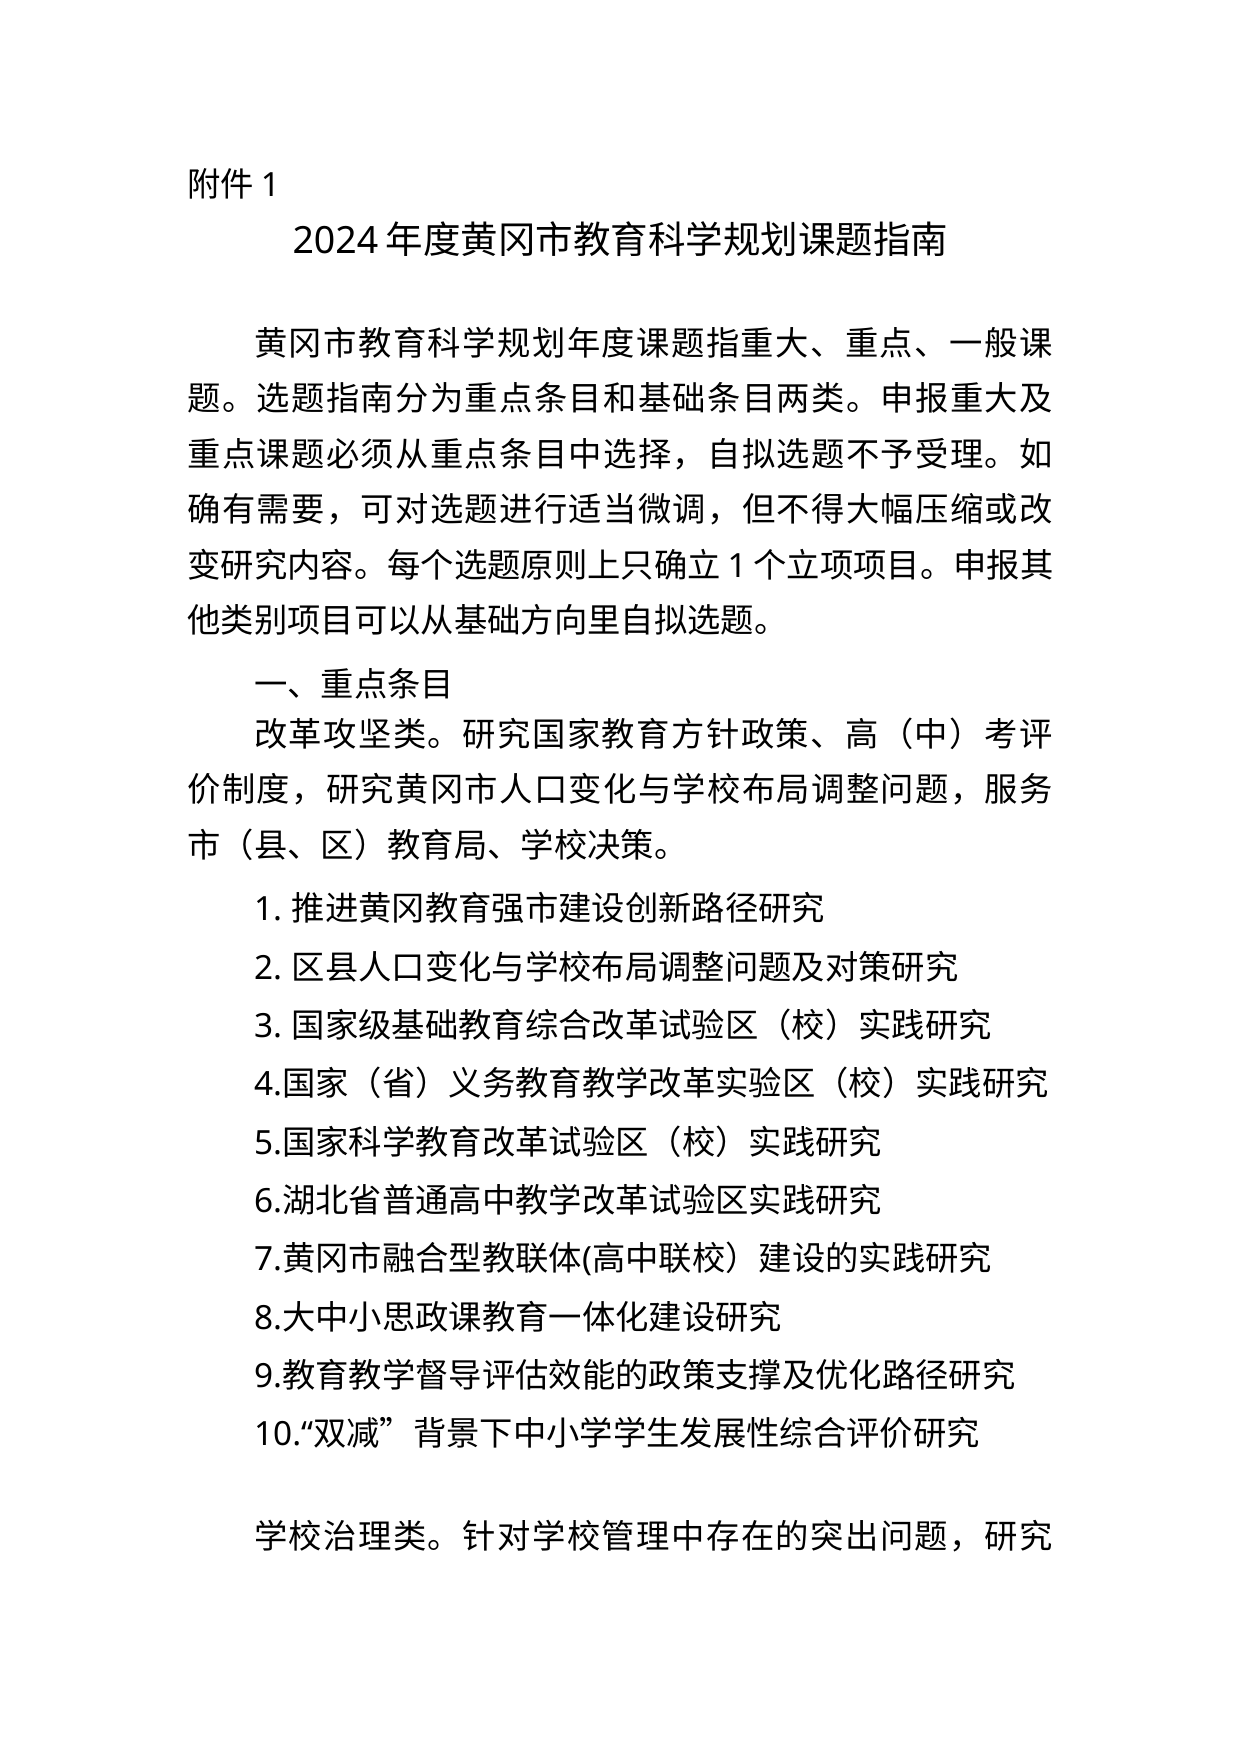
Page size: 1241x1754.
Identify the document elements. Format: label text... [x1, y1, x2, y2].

text 7.黄冈市融合型教联体(高中联校）建设的实践研究 [210, 1224, 1053, 1282]
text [187, 1509, 1053, 1558]
text 附件1 [187, 150, 1053, 208]
text 4.国家（省）义务教育教学改革实验区（校）实践研究 [254, 1049, 1053, 1107]
list 推进黄冈教育强市建设创新路径研究 [254, 874, 1053, 932]
text 10.“双减”背景下中小学学生发展性综合评价研究 [187, 1399, 1053, 1457]
text 一、重点条目 [187, 649, 1053, 708]
list 国家级基础教育综合改革试验区（校）实践研究 [254, 991, 1053, 1049]
text 9.教育教学督导评估效能的政策支撑及优化路径研究 [210, 1341, 1053, 1399]
text 黄冈市教育科学规划年度课题指重大、重点、一般课题。选题指南分为重点条目和基础条目两类。申报重大及重点课题必须从重点条目中选择，自拟选题不予受理。如确有需要，可对选题进行适当微调，但不得大幅压缩或改变研究内容。每个选题原则上只确立1个立项项目。申报其他类别项目可以从基础方向里自拟选题。 [187, 317, 1053, 642]
text 5.国家科学教育改革试验区（校）实践研究 [210, 1107, 1053, 1166]
text 8.大中小思政课教育一体化建设研究 [210, 1282, 1053, 1341]
text 2024年度黄冈市教育科学规划课题指南 [187, 208, 1053, 264]
text 6.湖北省普通高中教学改革试验区实践研究 [210, 1166, 1053, 1224]
list 区县人口变化与学校布局调整问题及对策研究 [254, 932, 1053, 991]
text 改革攻坚类。研究国家教育方针政策、高（中）考评价制度，研究黄冈市人口变化与学校布局调整问题，服务市（县、区）教育局、学校决策。 [187, 708, 1053, 867]
